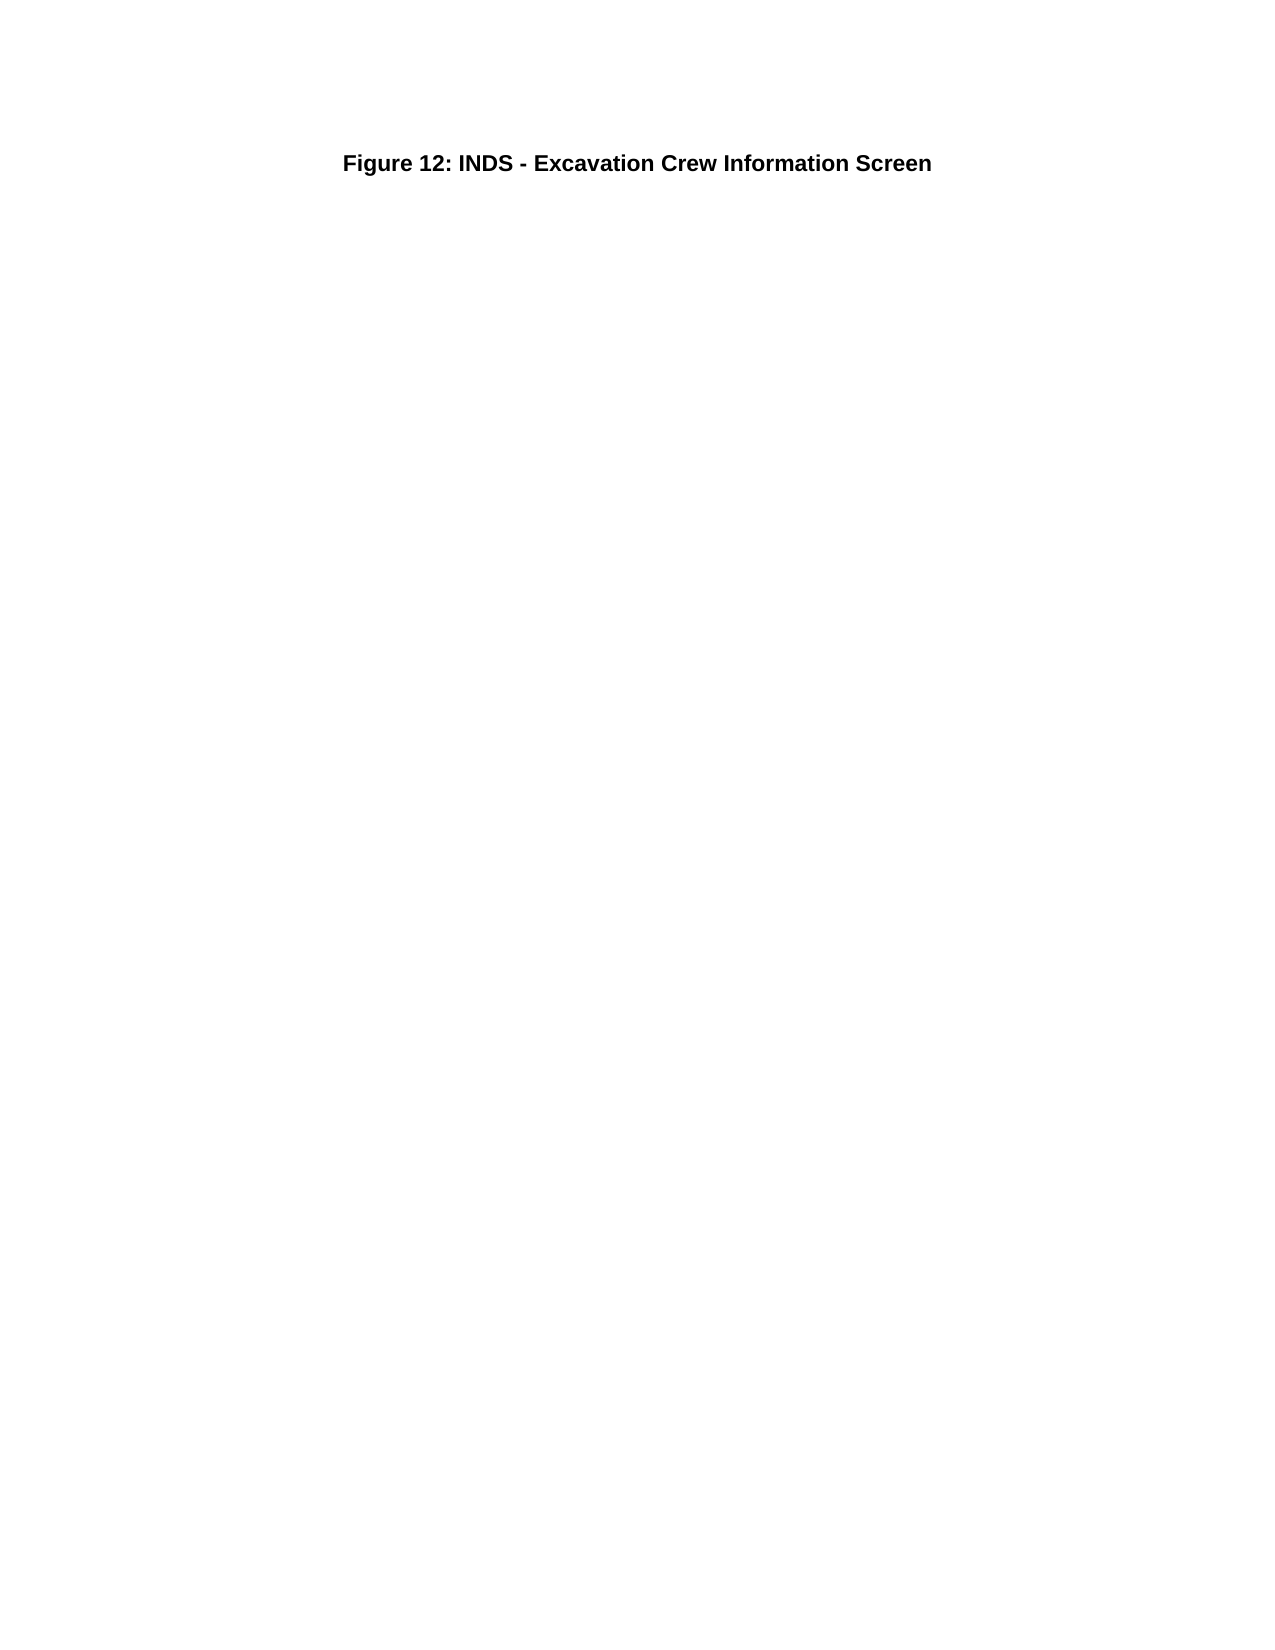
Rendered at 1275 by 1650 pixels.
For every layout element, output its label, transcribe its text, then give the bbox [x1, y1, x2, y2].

text Figure 12: INDS - Excavation Crew Information Screen [150, 150, 1125, 176]
